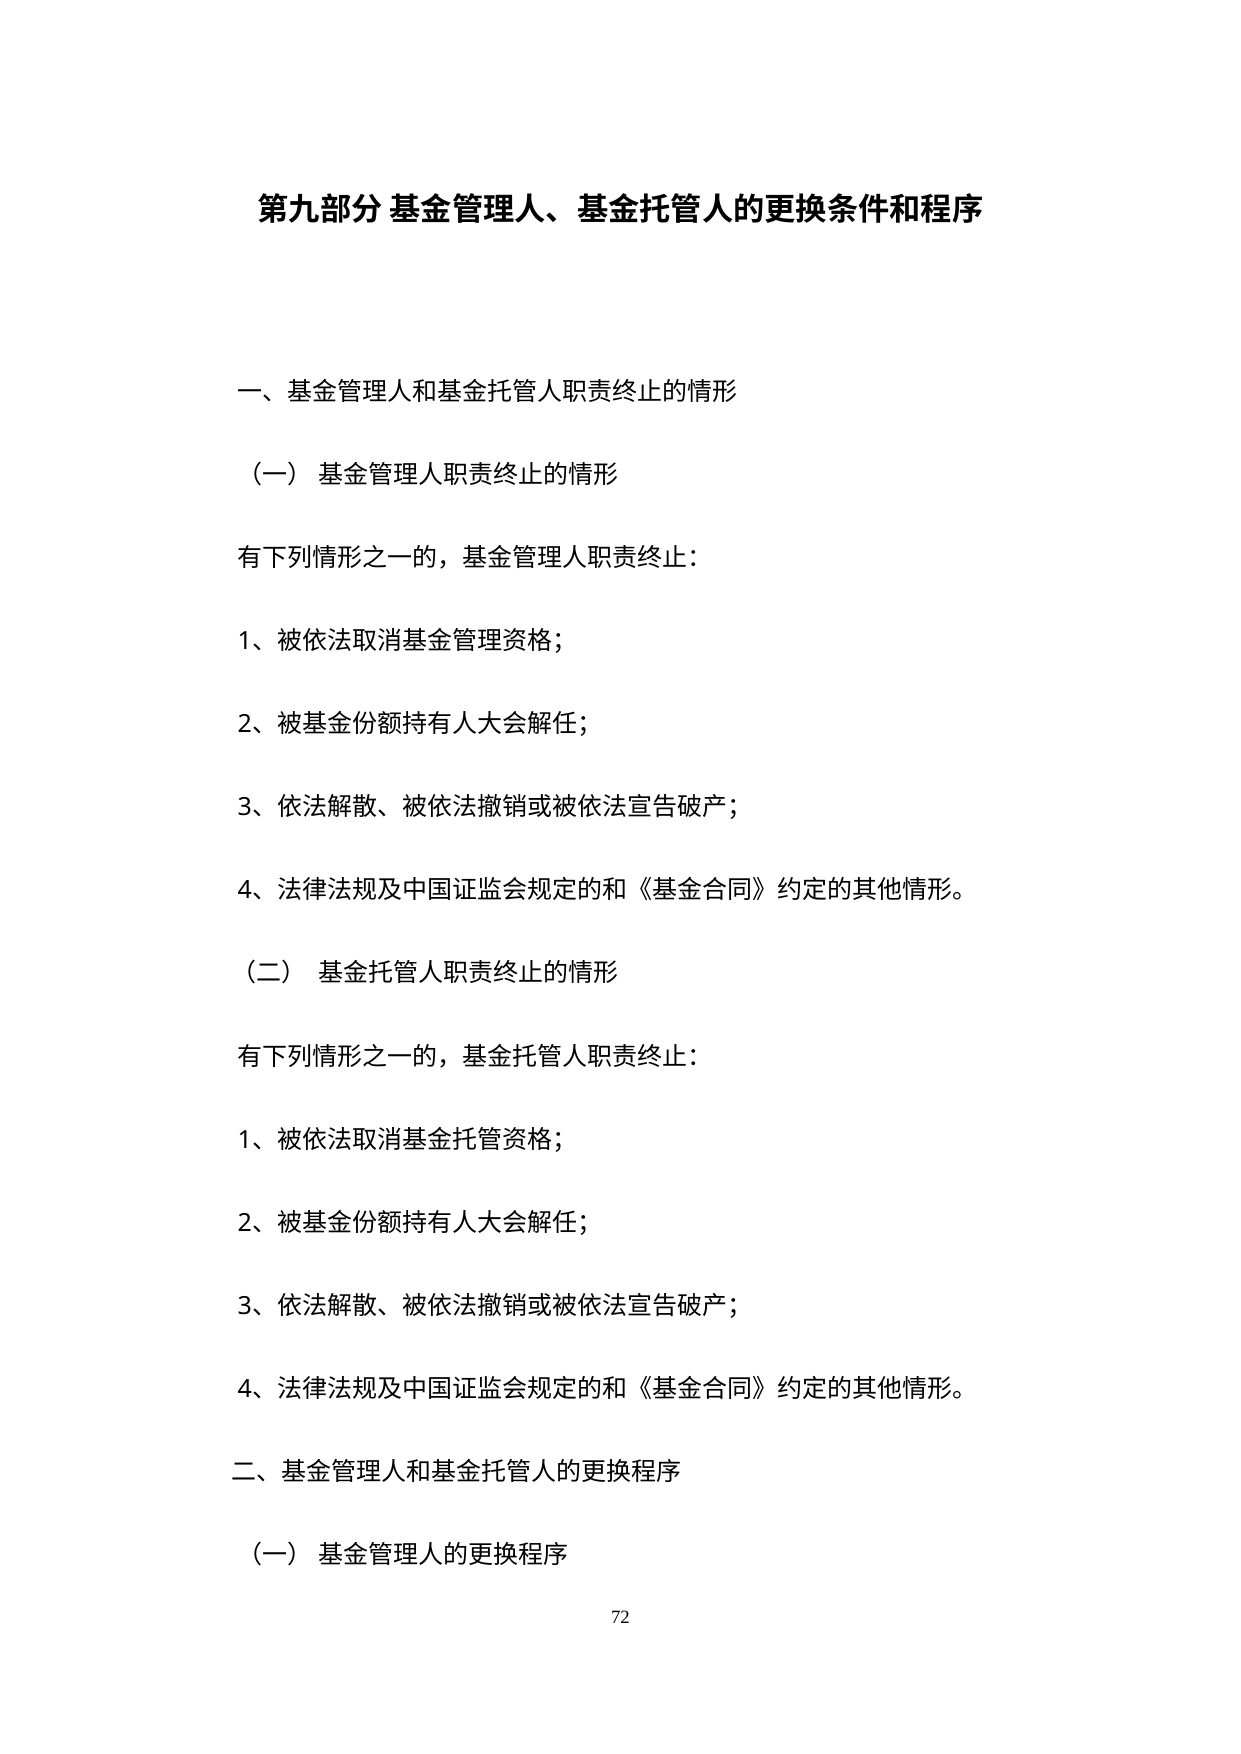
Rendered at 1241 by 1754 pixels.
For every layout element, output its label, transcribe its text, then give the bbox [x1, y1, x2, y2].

text 3、依法解散、被依法撤销或被依法宣告破产； [187, 1271, 1053, 1336]
text 有下列情形之一的，基金管理人职责终止： [187, 523, 1053, 588]
text 有下列情形之一的，基金托管人职责终止： [187, 1022, 1053, 1087]
text 2、被基金份额持有人大会解任； [187, 689, 1053, 754]
text 一、基金管理人和基金托管人职责终止的情形 [187, 357, 1053, 422]
text （一） 基金管理人职责终止的情形 [187, 440, 1053, 505]
text 第九部分 基金管理人、基金托管人的更换条件和程序 [187, 174, 1053, 239]
text 二、基金管理人和基金托管人的更换程序 [187, 1437, 1053, 1502]
text （二） 基金托管人职责终止的情形 [187, 938, 1053, 1003]
text 1、被依法取消基金托管资格； [187, 1105, 1053, 1170]
text 3、依法解散、被依法撤销或被依法宣告破产； [187, 772, 1053, 837]
text 4、法律法规及中国证监会规定的和《基金合同》约定的其他情形。 [187, 855, 1053, 920]
text 4、法律法规及中国证监会规定的和《基金合同》约定的其他情形。 [187, 1354, 1053, 1419]
text 1、被依法取消基金管理资格； [187, 606, 1053, 671]
text （一） 基金管理人的更换程序 [187, 1520, 1053, 1585]
text 2、被基金份额持有人大会解任； [187, 1188, 1053, 1253]
